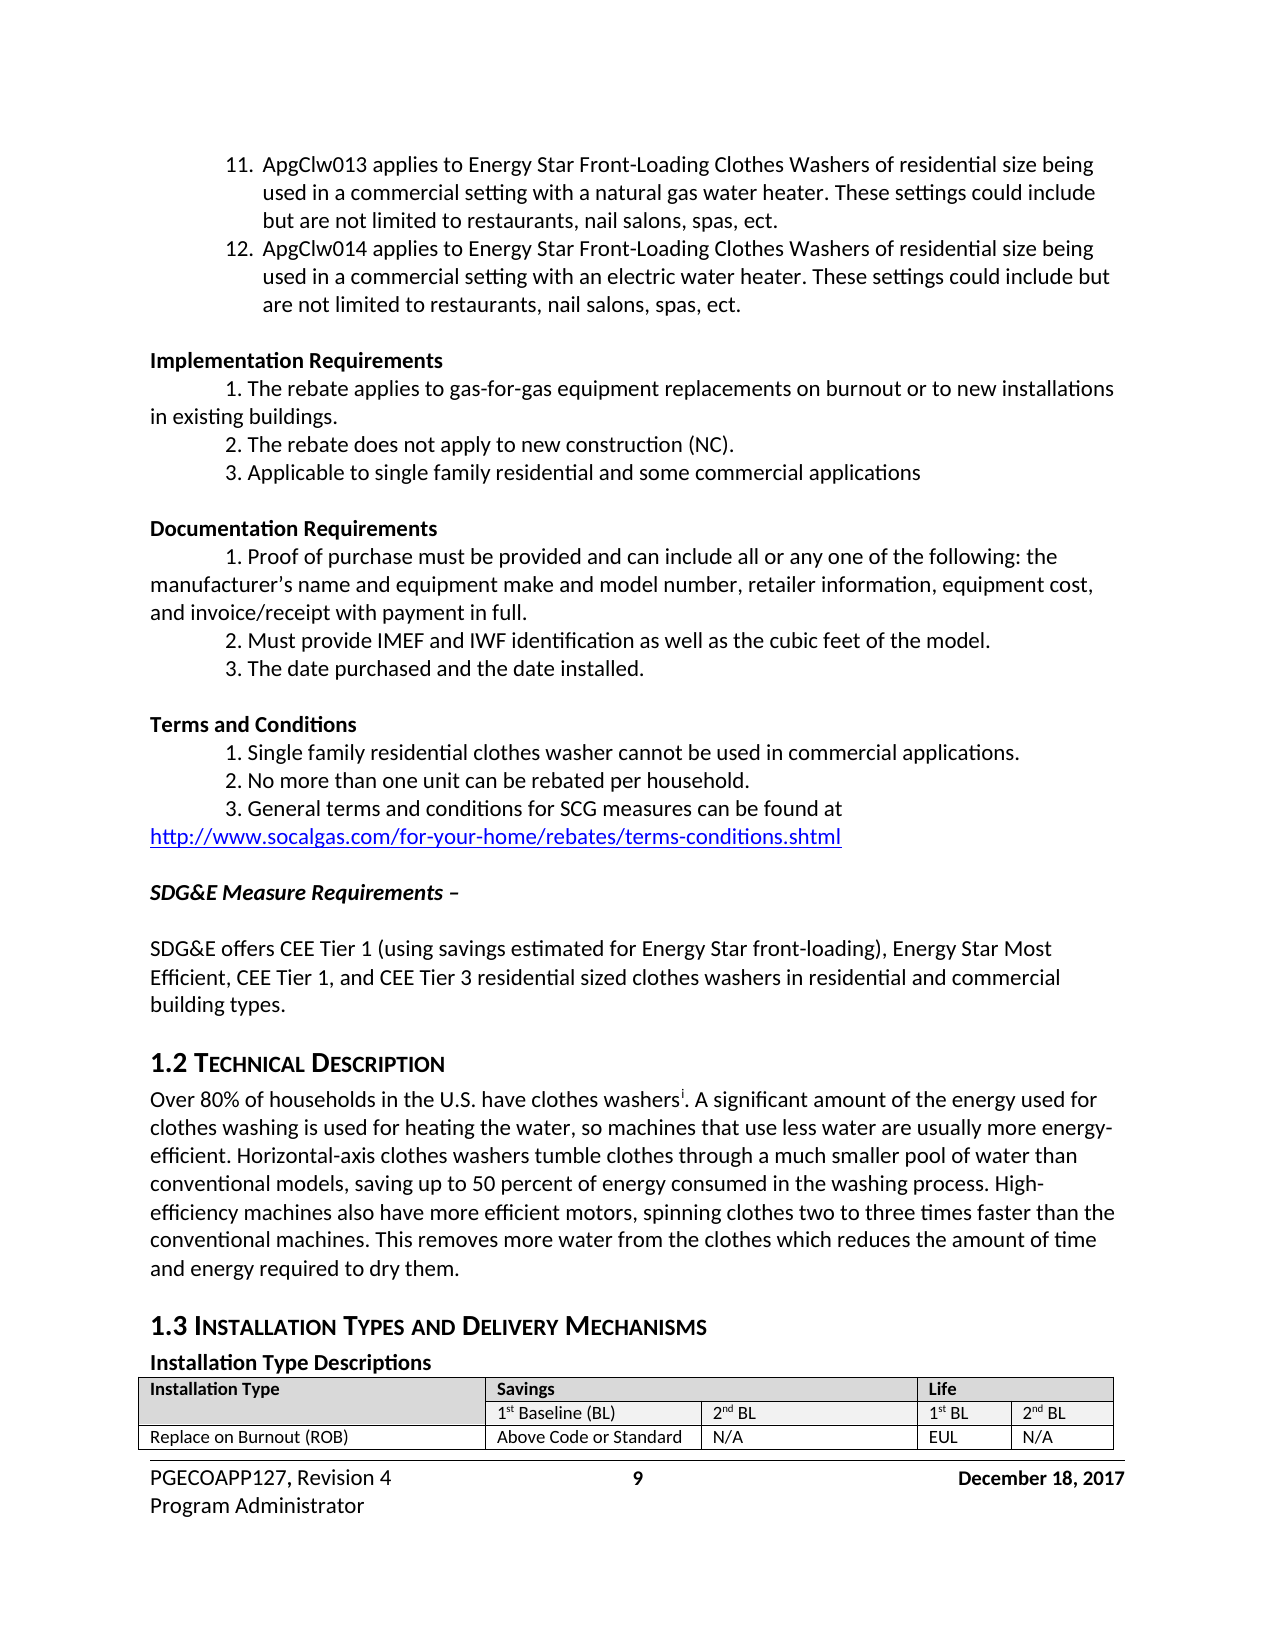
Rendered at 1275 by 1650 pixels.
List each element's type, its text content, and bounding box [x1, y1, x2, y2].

table_cell N/A [702, 1426, 917, 1448]
text Over 80% of households in the U.S. have clothes washers. A significant amount of the energy used for clothes washing is used for heating the water, so machines that use less water are usually more energy-efficient. Horizontal-axis clothes washers tumble clothes through a much smaller pool of water than conventional models, saving up to 50 percent of energy consumed in the washing process. High-efficiency machines also have more efficient motors, spinning clothes two to three times faster than the conventional machines. This removes more water from the clothes which reduces the amount of time and energy required to dry them. [150, 1086, 1125, 1282]
subtitle 1.3 Installation Types and Delivery Mechanisms [150, 1307, 1125, 1342]
table_cell N/A [1012, 1426, 1113, 1448]
text Implementation Requirements [150, 346, 1125, 374]
text SDG&E Measure Requirements – [150, 878, 1125, 907]
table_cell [486, 1426, 701, 1448]
table_cell 2nd BL [702, 1402, 917, 1424]
text Documentation Requirements [150, 514, 1125, 542]
text 2. No more than one unit can be rebated per household. [150, 766, 1125, 794]
text 2. Must provide IMEF and IWF identification as well as the cubic feet of the model. [150, 626, 1125, 654]
text Installation Type Descriptions [150, 1348, 1125, 1377]
text 3. Applicable to single family residential and some commercial applications [150, 458, 1125, 486]
text 1. Proof of purchase must be provided and can include all or any one of the following: the manufacturer’s name and equipment make and model number, retailer information, equipment cost, and invoice/receipt with payment in full. [150, 542, 1125, 626]
text Terms and Conditions [150, 710, 1125, 738]
text 1. Single family residential clothes washer cannot be used in commercial applications. [150, 738, 1125, 766]
subtitle 1.2 Technical Description [150, 1044, 1125, 1079]
text SDG&E offers CEE Tier 1 (using savings estimated for Energy Star front-loading), Energy Star Most Efficient, CEE Tier 1, and CEE Tier 3 residential sized clothes washers in residential and commercial building types. [150, 934, 1125, 1019]
table_cell Replace on Burnout (ROB) [139, 1426, 485, 1448]
text 1. The rebate applies to gas-for-gas equipment replacements on burnout or to new installations in existing buildings. [150, 374, 1125, 430]
text 2. The rebate does not apply to new construction (NC). [150, 430, 1125, 458]
table_header Installation Type [139, 1378, 485, 1424]
table_cell 2nd BL [1012, 1402, 1113, 1424]
table_header Savings [486, 1378, 917, 1401]
list ApgClw013 applies to Energy Star Front-Loading Clothes Washers of residential size being used in a commercial setting with a natural gas water heater. These settings could include but are not limited to restaurants, nail salons, spas, ect. [225, 150, 1125, 234]
list ApgClw014 applies to Energy Star Front-Loading Clothes Washers of residential size being used in a commercial setting with an electric water heater. These settings could include but are not limited to restaurants, nail salons, spas, ect. [225, 234, 1125, 318]
table_cell 1st Baseline (BL) [486, 1402, 701, 1424]
table_header Life [918, 1378, 1113, 1401]
text 3. General terms and conditions for SCG measures can be found at http://www.socalgas.com/for-your-home/rebates/terms-conditions.shtml [150, 794, 1125, 851]
table_cell EUL [918, 1426, 1011, 1448]
text 3. The date purchased and the date installed. [150, 654, 1125, 682]
table_cell 1st BL [918, 1402, 1011, 1424]
